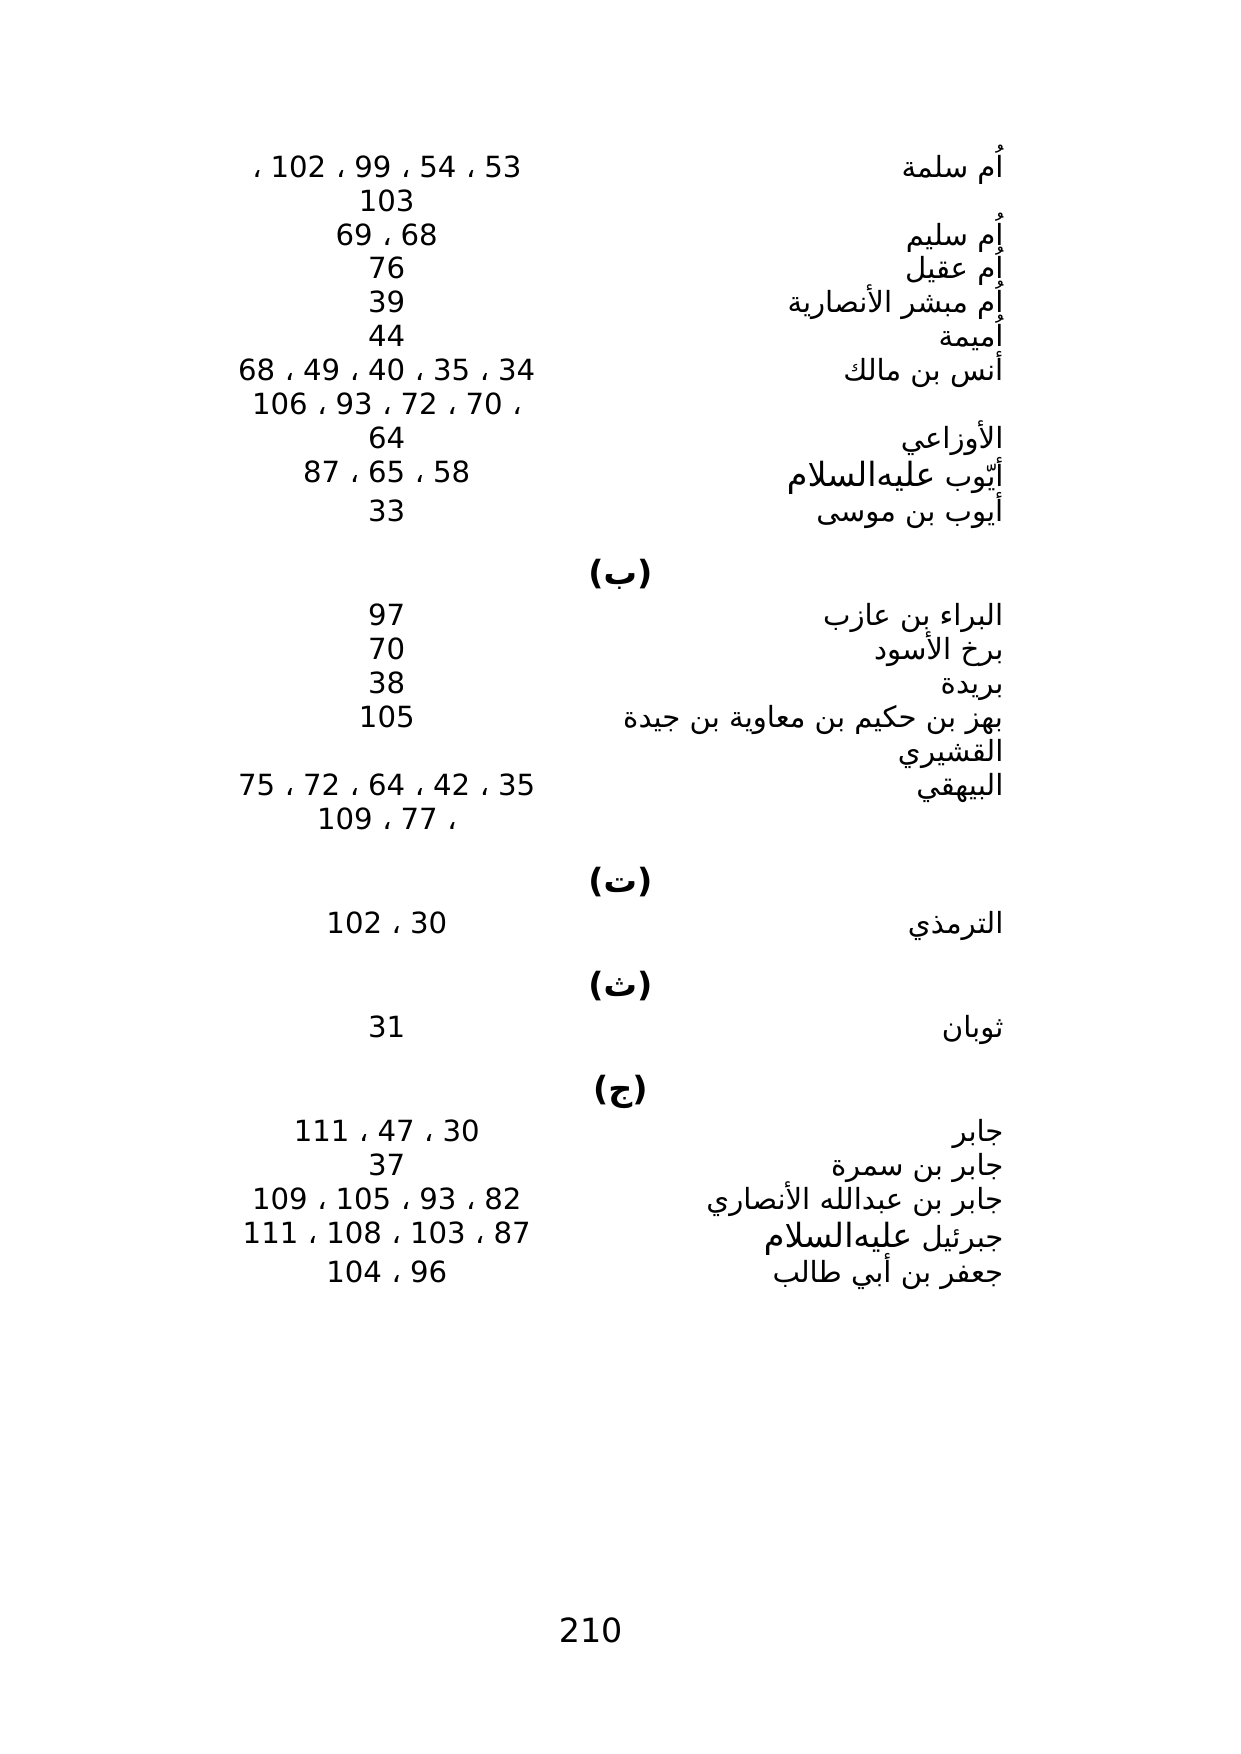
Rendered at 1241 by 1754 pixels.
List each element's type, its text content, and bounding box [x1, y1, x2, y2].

text (ب) [237, 553, 1003, 592]
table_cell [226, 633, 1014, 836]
text (ت) [237, 861, 1003, 900]
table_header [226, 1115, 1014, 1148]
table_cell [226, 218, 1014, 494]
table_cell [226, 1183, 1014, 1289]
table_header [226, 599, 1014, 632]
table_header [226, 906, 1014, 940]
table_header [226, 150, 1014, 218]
text (ث) [237, 965, 1003, 1004]
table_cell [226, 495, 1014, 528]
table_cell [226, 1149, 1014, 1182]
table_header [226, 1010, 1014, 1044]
text (ج) [237, 1069, 1003, 1108]
